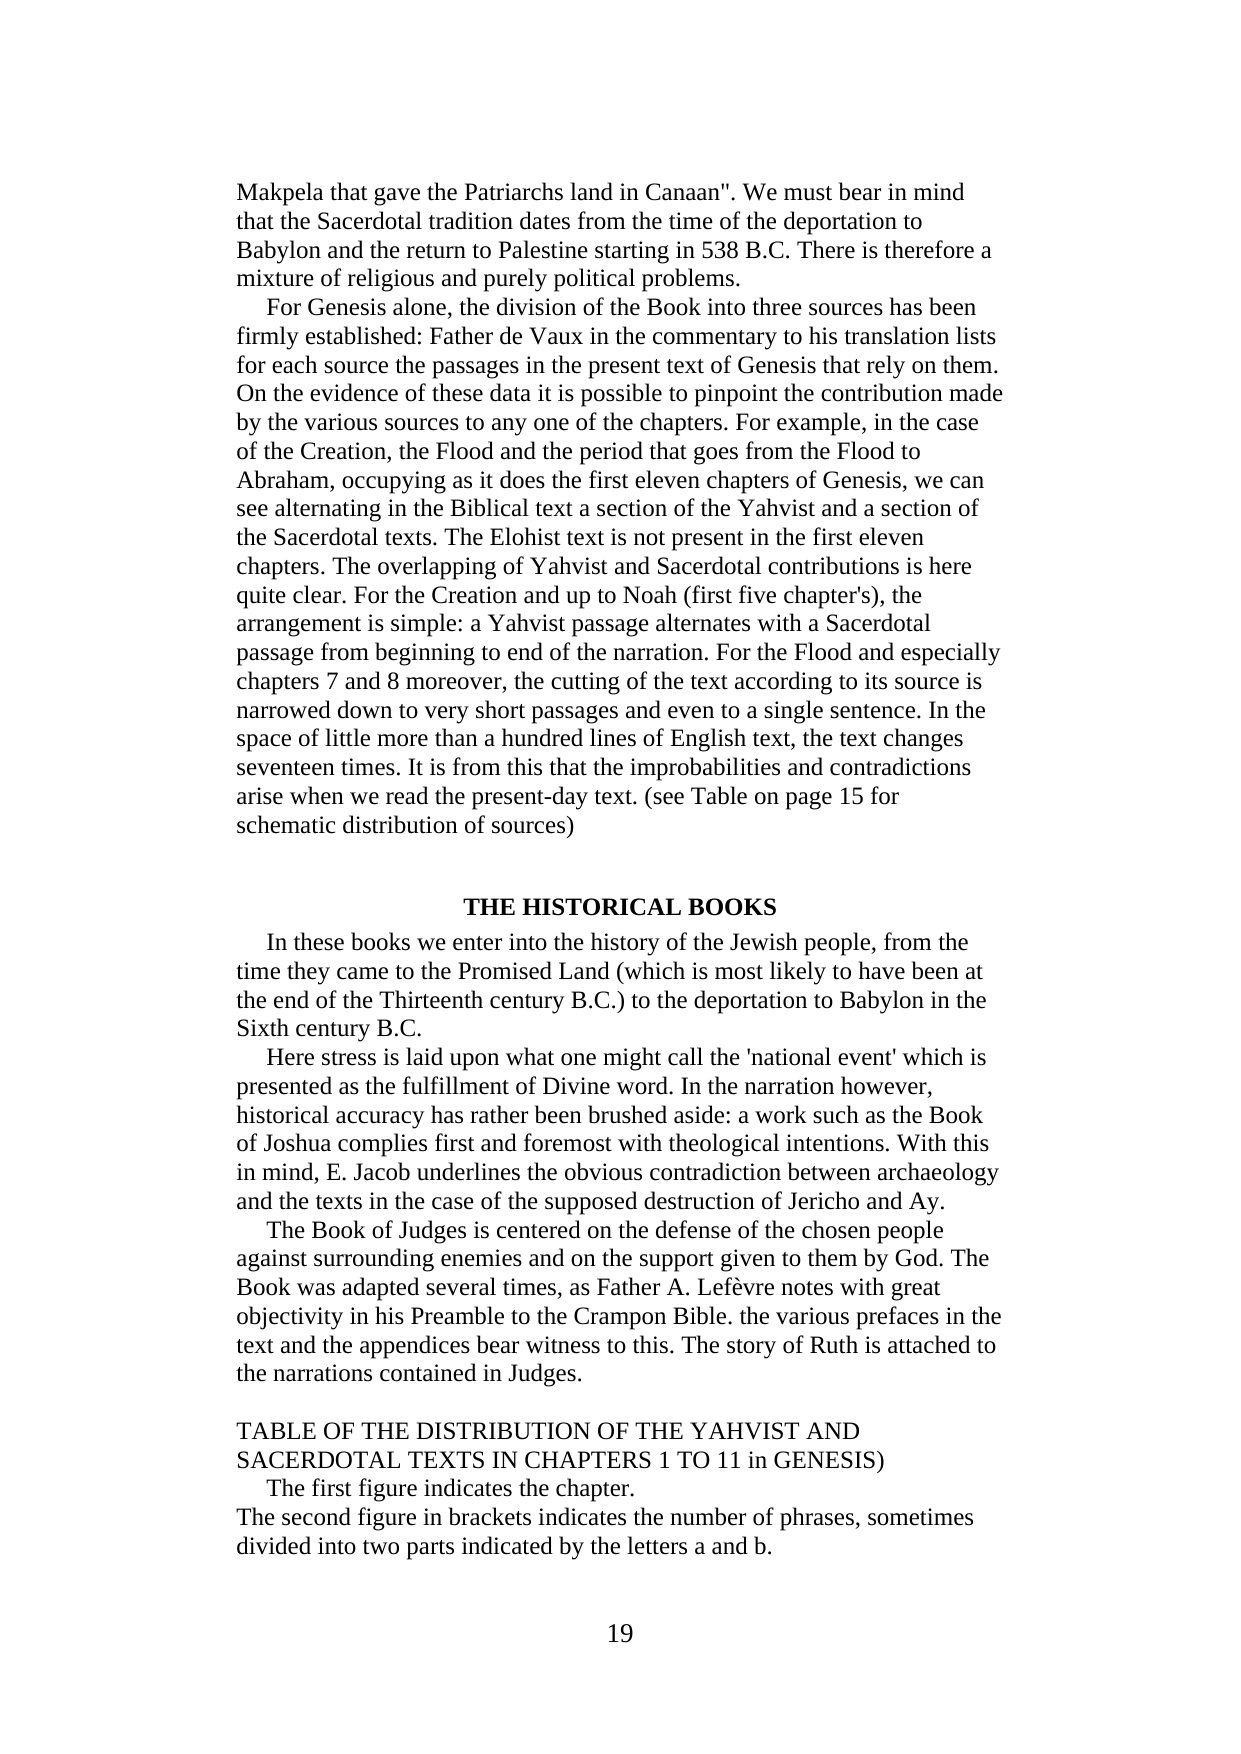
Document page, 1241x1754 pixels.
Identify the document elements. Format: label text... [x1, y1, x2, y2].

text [236, 177, 1004, 292]
text For Genesis alone, the division of the Book into three sources has been firmly established: Father de Vaux in the commentary to his translation lists for each source the passages in the present text of Genesis that rely on them. On the evidence of these data it is possible to pinpoint the contribution made by the various sources to any one of the chapters. For example, in the case of the Creation, the Flood and the period that goes from the Flood to Abraham, occupying as it does the first eleven chapters of Genesis, we can see alternating in the Biblical text a section of the Yahvist and a section of the Sacerdotal texts. The Elohist text is not present in the first eleven chapters. The overlapping of Yahvist and Sacerdotal contributions is here quite clear. For the Creation and up to Noah (first five chapter's), the arrangement is simple: a Yahvist passage alternates with a Sacerdotal passage from beginning to end of the narration. For the Flood and especially chapters 7 and 8 moreover, the cutting of the text according to its source is narrowed down to very short passages and even to a single sentence. In the space of little more than a hundred lines of English text, the text changes seventeen times. It is from this that the improbabilities and contradictions arise when we read the present-day text. (see Table on page 15 for schematic distribution of sources) [236, 292, 1004, 838]
text THE HISTORICAL BOOKS [236, 863, 1004, 921]
text Here stress is laid upon what one might call the 'national event' which is presented as the fulfillment of Divine word. In the narration however, historical accuracy has rather been brushed aside: a work such as the Book of Joshua complies first and foremost with theological intentions. With this in mind, E. Jacob underlines the obvious contradiction between archaeology and the texts in the case of the supposed destruction of Jericho and Ay. [236, 1042, 1004, 1215]
text TABLE OF THE DISTRIBUTION OF THE YAHVIST AND SACERDOTAL TEXTS IN CHAPTERS 1 TO GENESIS) [236, 1387, 1004, 1473]
text The first figure indicates the chapter. The second figure in brackets indicates the number of phrases, sometimes divided into two parts indicated by the letters a and b. [236, 1473, 1004, 1560]
text The Book of Judges is centered on the defense of the chosen people against surrounding enemies and on the support given to them by God. The Book was adapted several times, as Father A. Lefèvre notes with great objectivity in his Preamble to the Crampon Bible. the various prefaces in the text and the appendices bear witness to this. The story of Ruth is attached to the narrations contained in Judges. [236, 1215, 1004, 1387]
text In these books we enter into the history of the Jewish people, from the time they came to the Promised Land (which is most likely to have been at the end of the Thirteenth century B.C.) to the deportation to Babylon in the Sixth century B.C. [236, 927, 1004, 1042]
